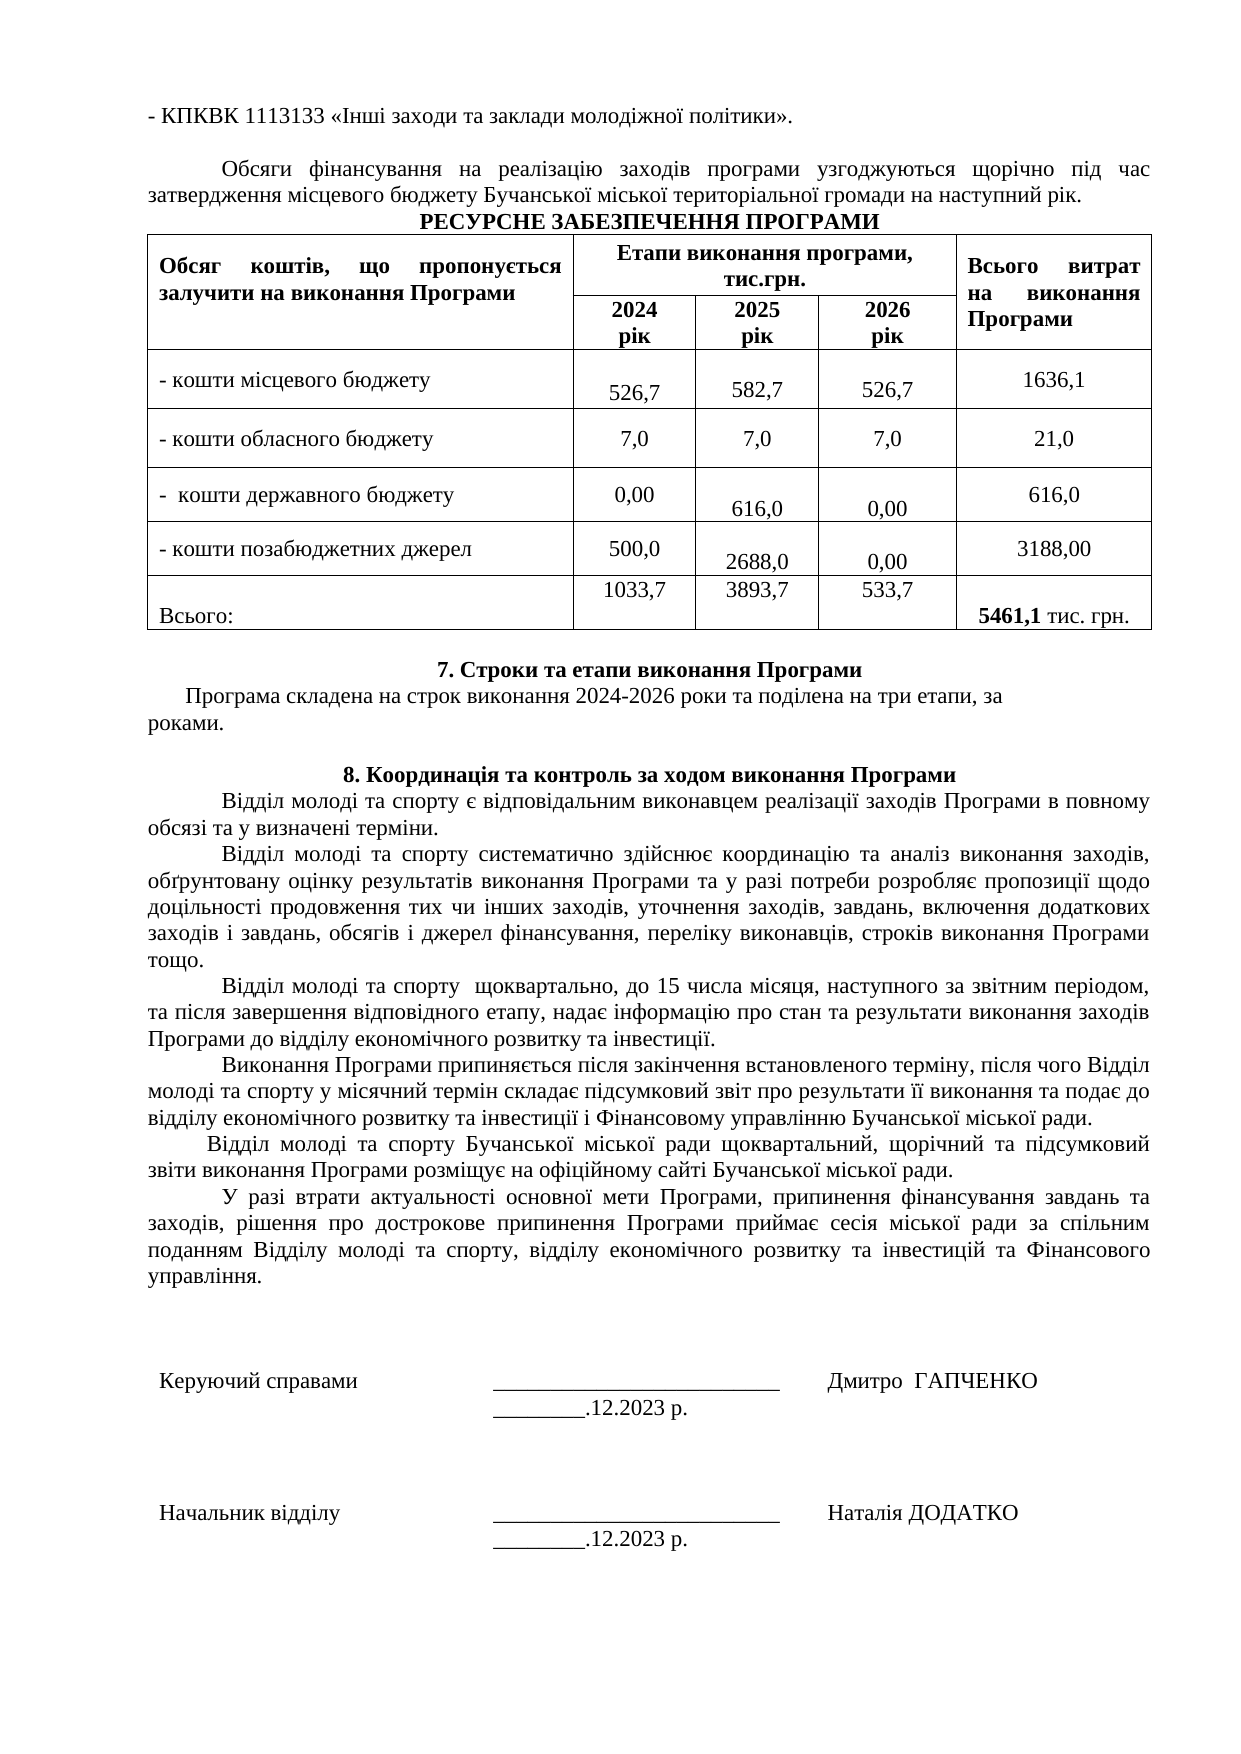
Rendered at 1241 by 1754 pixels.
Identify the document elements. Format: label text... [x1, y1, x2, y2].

table_cell 616,0 [696, 468, 818, 521]
table_cell 526,7 [574, 350, 695, 408]
table_cell 582,7 [696, 350, 818, 408]
table_header Всього витрат на виконання Програми [957, 235, 1151, 349]
table_cell 1636,1 [957, 350, 1151, 408]
text Обсяги фінансування на реалізацію заходів програми узгоджуються щорічно під час затвердження місцевого бюджету Бучанської міської територіальної громади на наступний рік. [148, 155, 1152, 208]
table_cell Наталія ДОДАТКО [816, 1499, 1151, 1578]
table_cell 7,0 [574, 409, 695, 467]
table_cell 526,7 [819, 350, 956, 408]
text Програма складена на строк виконання 2024-2026 роки та поділена на три етапи, за [185, 682, 1152, 708]
table_cell 0,00 [819, 522, 956, 575]
text 7. Строки та етапи виконання Програми [148, 656, 1152, 682]
table_cell 500,0 [574, 522, 695, 575]
table_cell 21,0 [957, 409, 1151, 467]
table_cell 2026 рік [819, 296, 956, 349]
table_cell 0,00 [819, 468, 956, 521]
table_cell Начальник відділу [148, 1499, 482, 1578]
table_cell - кошти обласного бюджету [148, 409, 573, 467]
table_cell 7,0 [819, 409, 956, 467]
table_header _________________________ ________.12.2023 р. [482, 1368, 816, 1499]
text РЕСУРСНЕ ЗАБЕЗПЕЧЕННЯ ПРОГРАМИ [148, 208, 1152, 234]
table_cell Всього: [148, 576, 573, 628]
table_cell 616,0 [957, 468, 1151, 521]
table_cell - кошти державного бюджету [148, 468, 573, 521]
table_cell 1033,7 [574, 576, 695, 628]
text - КПКВК 1113133 «Інші заходи та заклади молодіжної політики». [148, 102, 1152, 129]
text Відділ молоді та спорту Бучанської міської ради щоквартальний, щорічний та підсумковий звіти виконання Програми розміщує на офіційному сайті Бучанської міської ради. [148, 1130, 1152, 1183]
table_cell 2025 рік [696, 296, 818, 349]
text Відділ молоді та спорту щоквартально, до 15 числа місяця, наступного за звітним періодом, та після завершення відповідного етапу, надає інформацію про стан та результати виконання заходів Програми до відділу економічного розвитку та інвестиції. [148, 972, 1152, 1051]
table_cell 533,7 [819, 576, 956, 628]
text роками. [148, 708, 1152, 735]
table_cell - кошти місцевого бюджету [148, 350, 573, 408]
table_header Етапи виконання програми, тис.грн. [574, 235, 956, 295]
table_header Обсяг коштів, що пропонується залучити на виконання Програми [148, 235, 573, 349]
text Виконання Програми припиняється після закінчення встановленого терміну, після чого Відділ молоді та спорту у місячний термін складає підсумковий звіт про результати її виконання та подає до відділу економічного розвитку та інвестиції і Фінансовому управлінню Бучанської міської ради. [148, 1051, 1152, 1130]
table_cell 5461,1 тис. грн. [957, 576, 1151, 628]
table_cell 7,0 [696, 409, 818, 467]
table_header Керуючий справами [148, 1368, 482, 1499]
table_cell 2024 рік [574, 296, 695, 349]
text Відділ молоді та спорту є відповідальним виконавцем реалізації заходів Програми в повному обсязі та у визначені терміни. [148, 788, 1152, 840]
table_cell - кошти позабюджетних джерел [148, 522, 573, 575]
text Відділ молоді та спорту систематично здійснює координацію та аналіз виконання заходів, обґрунтовану оцінку результатів виконання Програми та у разі потреби розробляє пропозиції щодо доцільності продовження тих чи інших заходів, уточнення заходів, завдань, включення додаткових заходів і завдань, обсягів і джерел фінансування, переліку виконавців, строків виконання Програми тощо. [148, 840, 1152, 972]
table_cell 3893,7 [696, 576, 818, 628]
table_cell _________________________ ________.12.2023 р. [482, 1499, 816, 1578]
table_cell 3188,00 [957, 522, 1151, 575]
table_cell 2688,0 [696, 522, 818, 575]
text У разі втрати актуальності основної мети Програми, припинення фінансування завдань та заходів, рішення про дострокове припинення Програми приймає сесія міської ради за спільним поданням Відділу молоді та спорту, відділу економічного розвитку та інвестицій та Фінансового управління. [148, 1183, 1152, 1288]
text 8. Координація та контроль за ходом виконання Програми [148, 761, 1152, 788]
table_header Дмитро ГАПЧЕНКО [816, 1368, 1151, 1499]
table_cell 0,00 [574, 468, 695, 521]
